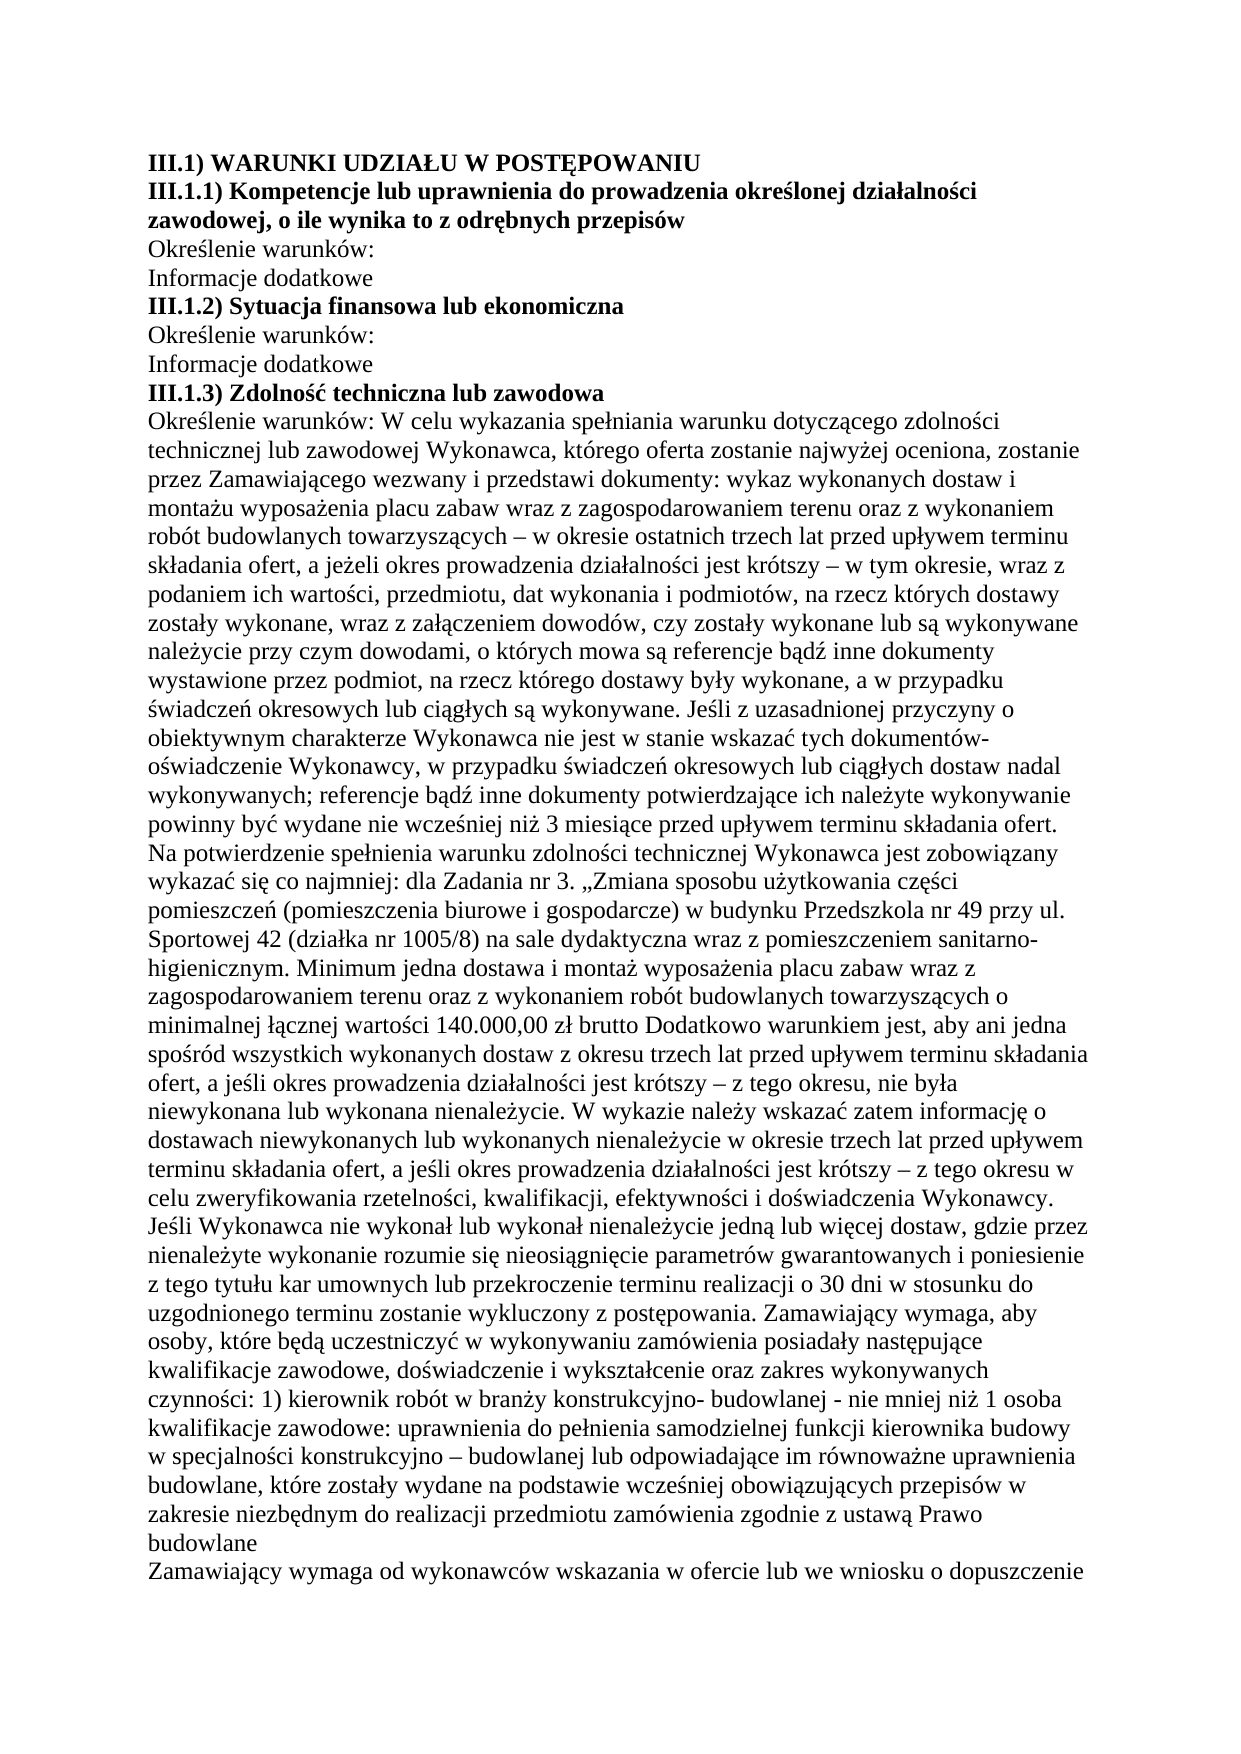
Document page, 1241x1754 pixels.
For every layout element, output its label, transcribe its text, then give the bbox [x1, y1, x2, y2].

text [148, 176, 1093, 1585]
text III.1) WARUNKI UDZIAŁU W POSTĘPOWANIU [148, 148, 1093, 176]
